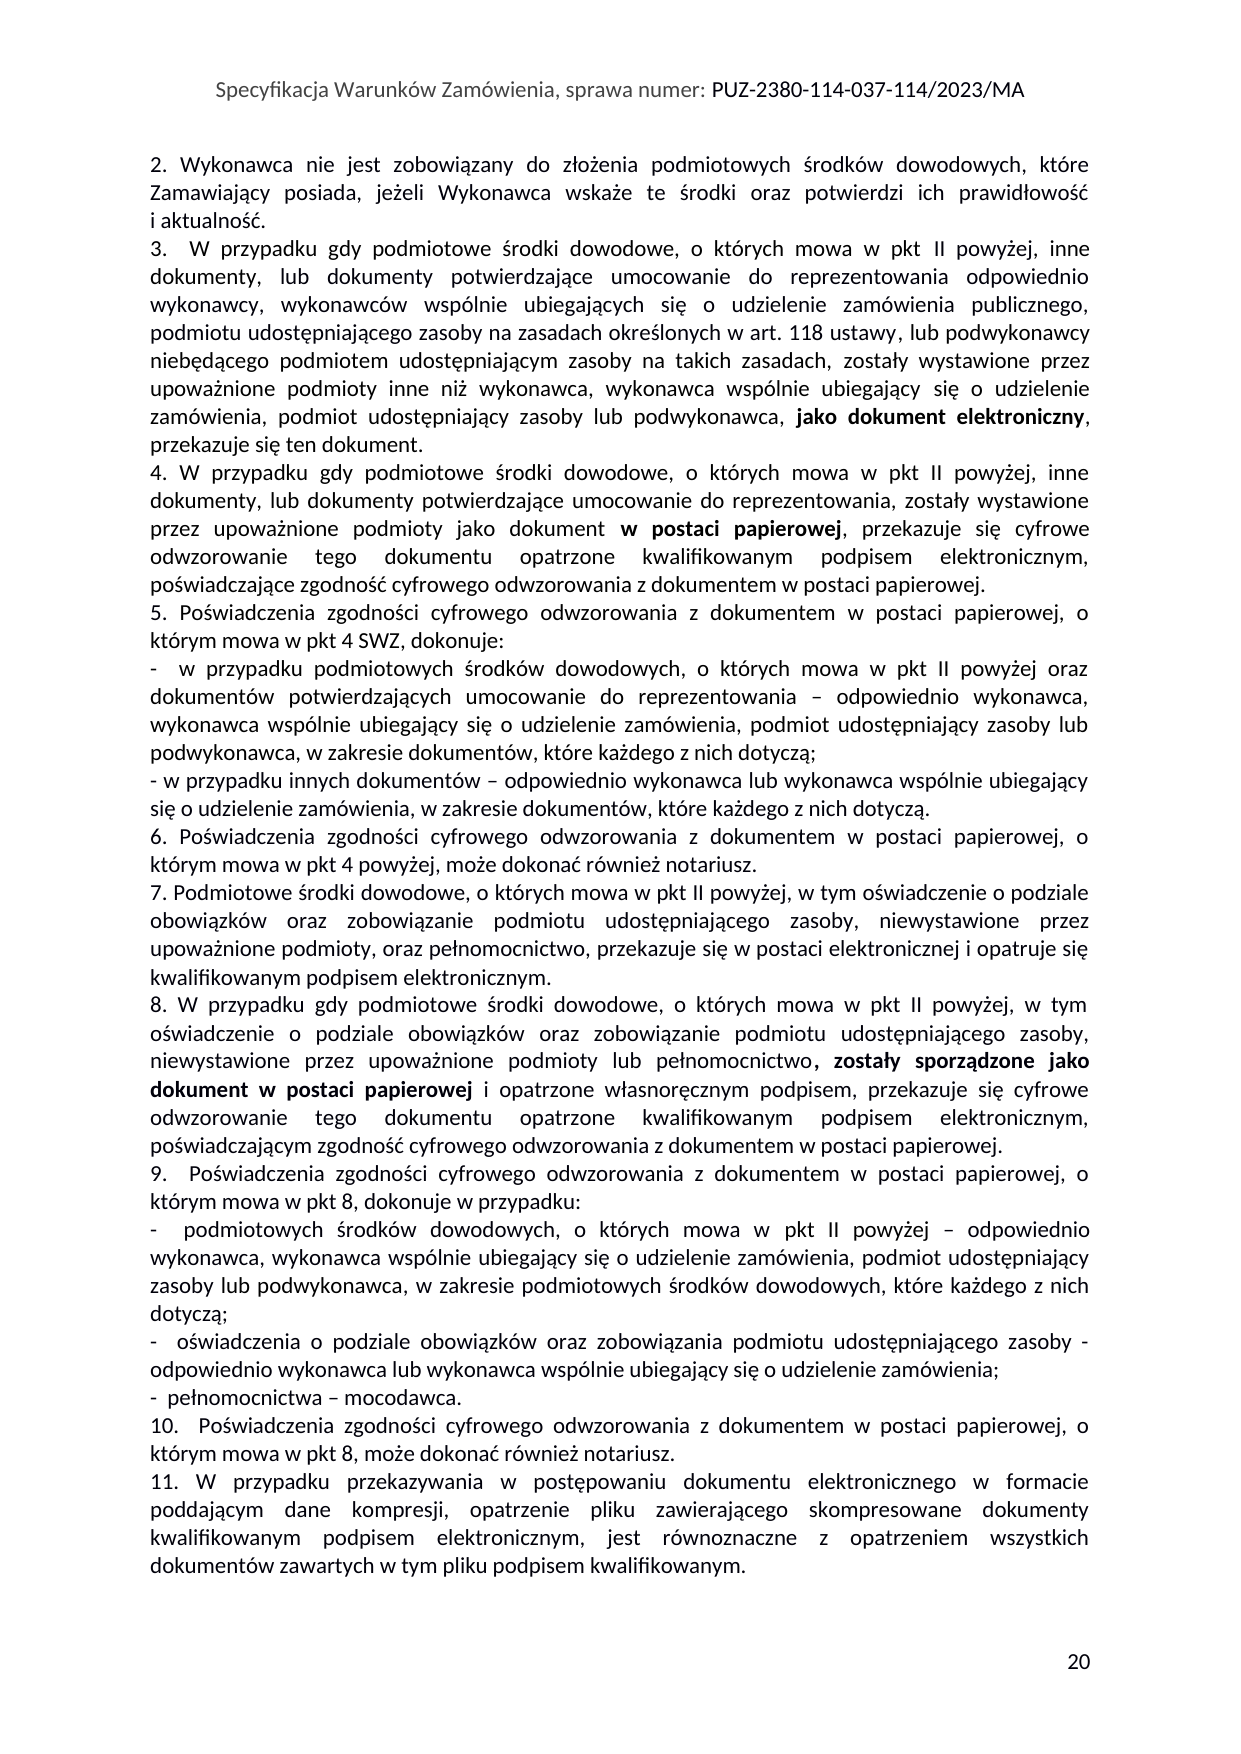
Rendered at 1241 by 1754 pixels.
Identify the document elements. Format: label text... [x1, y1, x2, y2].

text 2. Wykonawca nie jest zobowiązany do złożenia podmiotowych środków dowodowych, które Zamawiający posiada, jeżeli Wykonawca wskaże te środki oraz potwierdzi ich prawidłowość i aktualność. [150, 150, 1090, 234]
text - pełnomocnictwa – mocodawca. [150, 1383, 1090, 1411]
text - podmiotowych środków dowodowych, o których mowa w pkt II powyżej – odpowiednio wykonawca, wykonawca wspólnie ubiegający się o udzielenie zamówienia, podmiot udostępniający zasoby lub podwykonawca, w zakresie podmiotowych środków dowodowych, które każdego z nich dotyczą; [150, 1215, 1090, 1327]
text 9. Poświadczenia zgodności cyfrowego odwzorowania z dokumentem w postaci papierowej, o którym mowa w pkt 8, dokonuje w przypadku: [150, 1159, 1090, 1215]
text 10. Poświadczenia zgodności cyfrowego odwzorowania z dokumentem w postaci papierowej, o którym mowa w pkt 8, może dokonać również notariusz. [150, 1411, 1090, 1467]
text - w przypadku podmiotowych środków dowodowych, o których mowa w pkt II powyżej oraz dokumentów potwierdzających umocowanie do reprezentowania – odpowiednio wykonawca, wykonawca wspólnie ubiegający się o udzielenie zamówienia, podmiot udostępniający zasoby lub podwykonawca, w zakresie dokumentów, które każdego z nich dotyczą; [150, 654, 1090, 766]
text 8. W przypadku gdy podmiotowe środki dowodowe, o których mowa w pkt II powyżej, w tym oświadczenie o podziale obowiązków oraz zobowiązanie podmiotu udostępniającego zasoby, niewystawione przez upoważnione podmioty lub pełnomocnictwo, zostały sporządzone jako dokument w postaci papierowej i opatrzone własnoręcznym podpisem, przekazuje się cyfrowe odwzorowanie tego dokumentu opatrzone kwalifikowanym podpisem elektronicznym, poświadczającym zgodność cyfrowego odwzorowania z dokumentem w postaci papierowej. [150, 991, 1090, 1159]
text 7. Podmiotowe środki dowodowe, o których mowa w pkt II powyżej, w tym oświadczenie o podziale obowiązków oraz zobowiązanie podmiotu udostępniającego zasoby, niewystawione przez upoważnione podmioty, oraz pełnomocnictwo, przekazuje się w postaci elektronicznej i opatruje się kwalifikowanym podpisem elektronicznym. [150, 878, 1090, 991]
text 5. Poświadczenia zgodności cyfrowego odwzorowania z dokumentem w postaci papierowej, o którym mowa w pkt 4 SWZ, dokonuje: [150, 598, 1090, 654]
text 6. Poświadczenia zgodności cyfrowego odwzorowania z dokumentem w postaci papierowej, o którym mowa w pkt 4 powyżej, może dokonać również notariusz. [150, 822, 1090, 878]
text 3. W przypadku gdy podmiotowe środki dowodowe, o których mowa w pkt II powyżej, inne dokumenty, lub dokumenty potwierdzające umocowanie do reprezentowania odpowiednio wykonawcy, wykonawców wspólnie ubiegających się o udzielenie zamówienia publicznego, podmiotu udostępniającego zasoby na zasadach określonych w art. 118 ustawy, lub podwykonawcy niebędącego podmiotem udostępniającym zasoby na takich zasadach, zostały wystawione przez upoważnione podmioty inne niż wykonawca, wykonawca wspólnie ubiegający się o udzielenie zamówienia, podmiot udostępniający zasoby lub podwykonawca, jako dokument elektroniczny, przekazuje się ten dokument. [150, 234, 1090, 458]
text - oświadczenia o podziale obowiązków oraz zobowiązania podmiotu udostępniającego zasoby - odpowiednio wykonawca lub wykonawca wspólnie ubiegający się o udzielenie zamówienia; [150, 1327, 1090, 1383]
text 11. W przypadku przekazywania w postępowaniu dokumentu elektronicznego w formacie poddającym dane kompresji, opatrzenie pliku zawierającego skompresowane dokumenty kwalifikowanym podpisem elektronicznym, jest równoznaczne z opatrzeniem wszystkich dokumentów zawartych w tym pliku podpisem kwalifikowanym. [150, 1467, 1090, 1579]
text - w przypadku innych dokumentów – odpowiednio wykonawca lub wykonawca wspólnie ubiegający się o udzielenie zamówienia, w zakresie dokumentów, które każdego z nich dotyczą. [150, 766, 1090, 822]
text 4. W przypadku gdy podmiotowe środki dowodowe, o których mowa w pkt II powyżej, inne dokumenty, lub dokumenty potwierdzające umocowanie do reprezentowania, zostały wystawione przez upoważnione podmioty jako dokument w postaci papierowej, przekazuje się cyfrowe odwzorowanie tego dokumentu opatrzone kwalifikowanym podpisem elektronicznym, poświadczające zgodność cyfrowego odwzorowania z dokumentem w postaci papierowej. [150, 458, 1090, 598]
